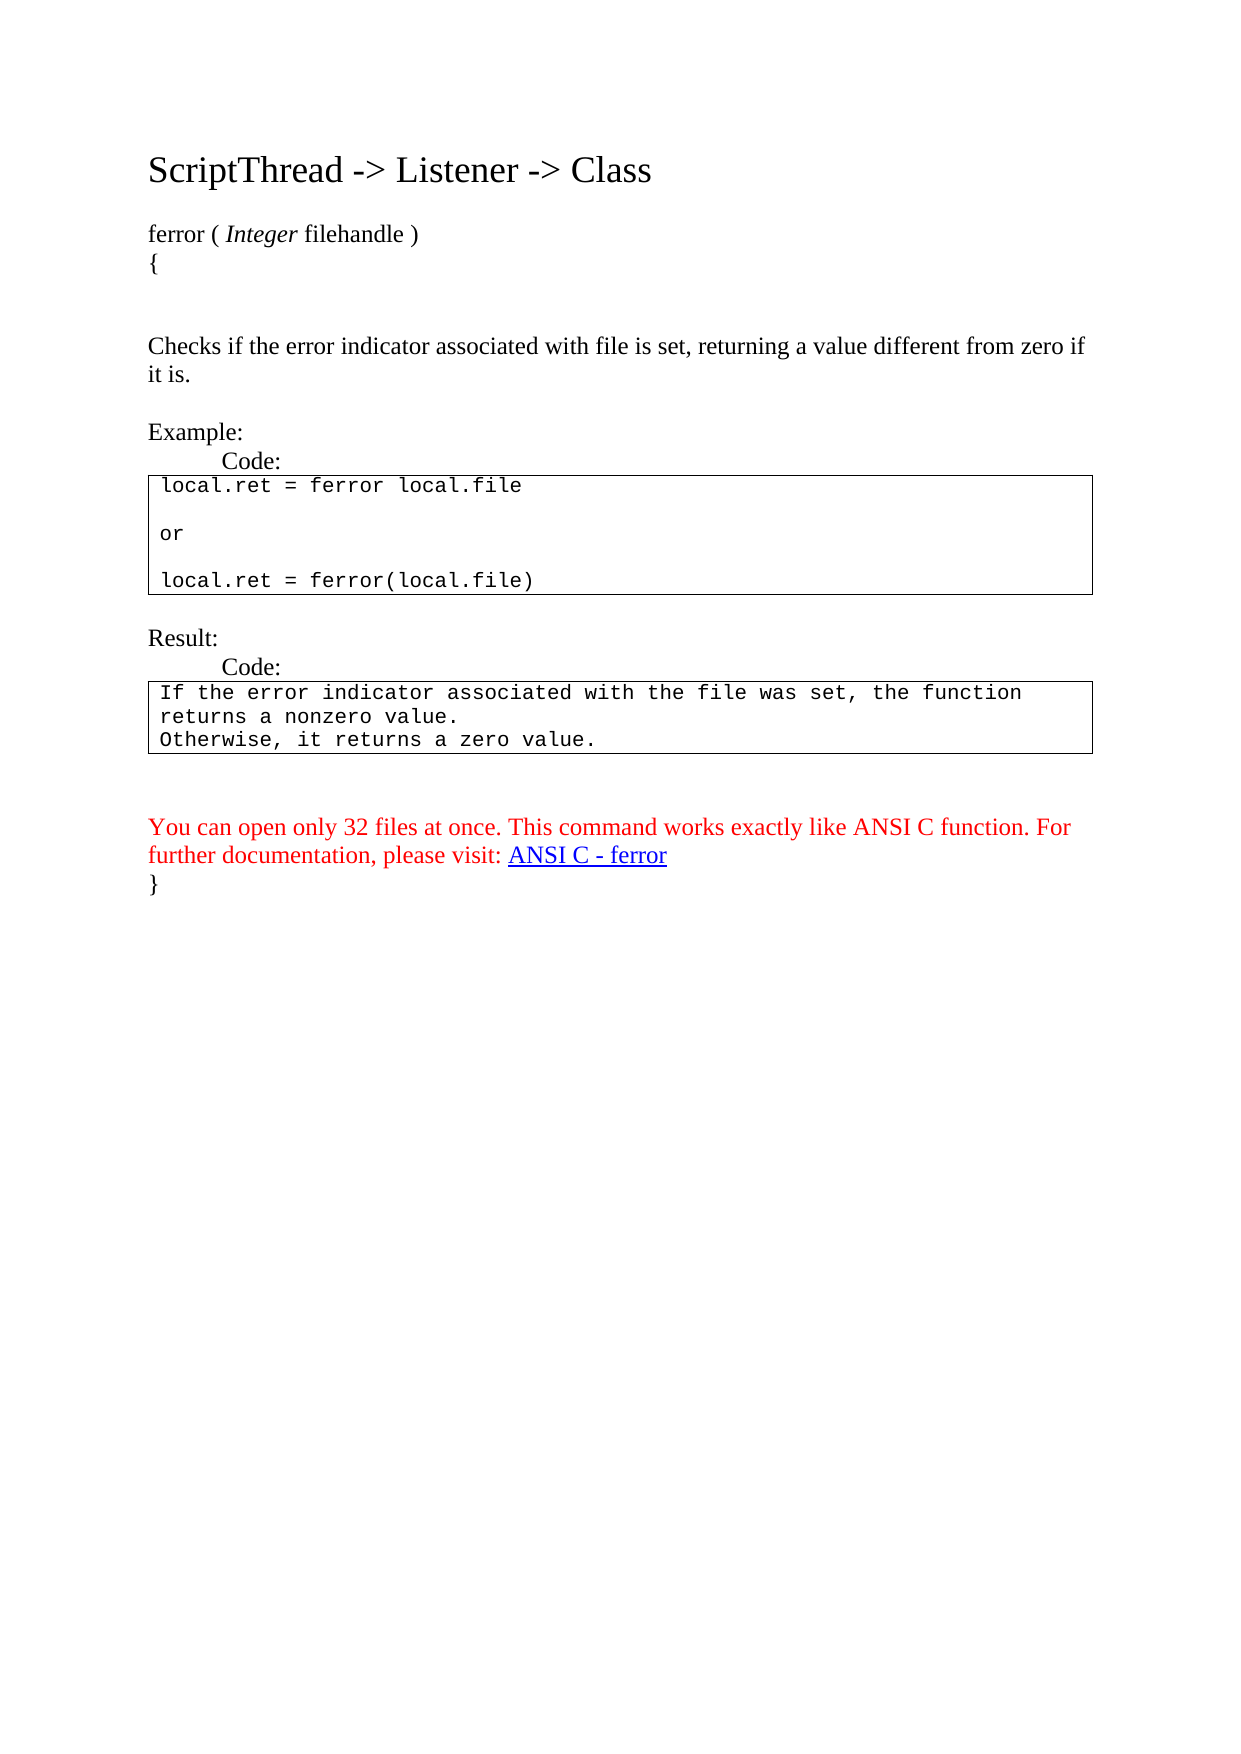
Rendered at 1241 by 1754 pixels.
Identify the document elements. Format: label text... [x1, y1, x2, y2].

table_header local.ret = ferror local.file or local.ret = ferror(local.file) [149, 476, 1092, 594]
text Code: [148, 652, 1093, 681]
text Result: [148, 623, 1093, 652]
table_header If the error indicator associated with the file was set, the function returns a nonzero value. Otherwise, it returns a zero value. [149, 682, 1092, 753]
text You can open only 32 files at once. This command works exactly like ANSI C function. For further documentation, please visit: ANSI C - ferror } [148, 783, 1093, 983]
text ScriptThread -> Listener -> Class ferror ( Integer filehandle ) { [148, 148, 1093, 277]
text Code: [148, 446, 1093, 474]
text Checks if the error indicator associated with file is set, returning a value different from zero if it is. Example: [148, 302, 1093, 446]
